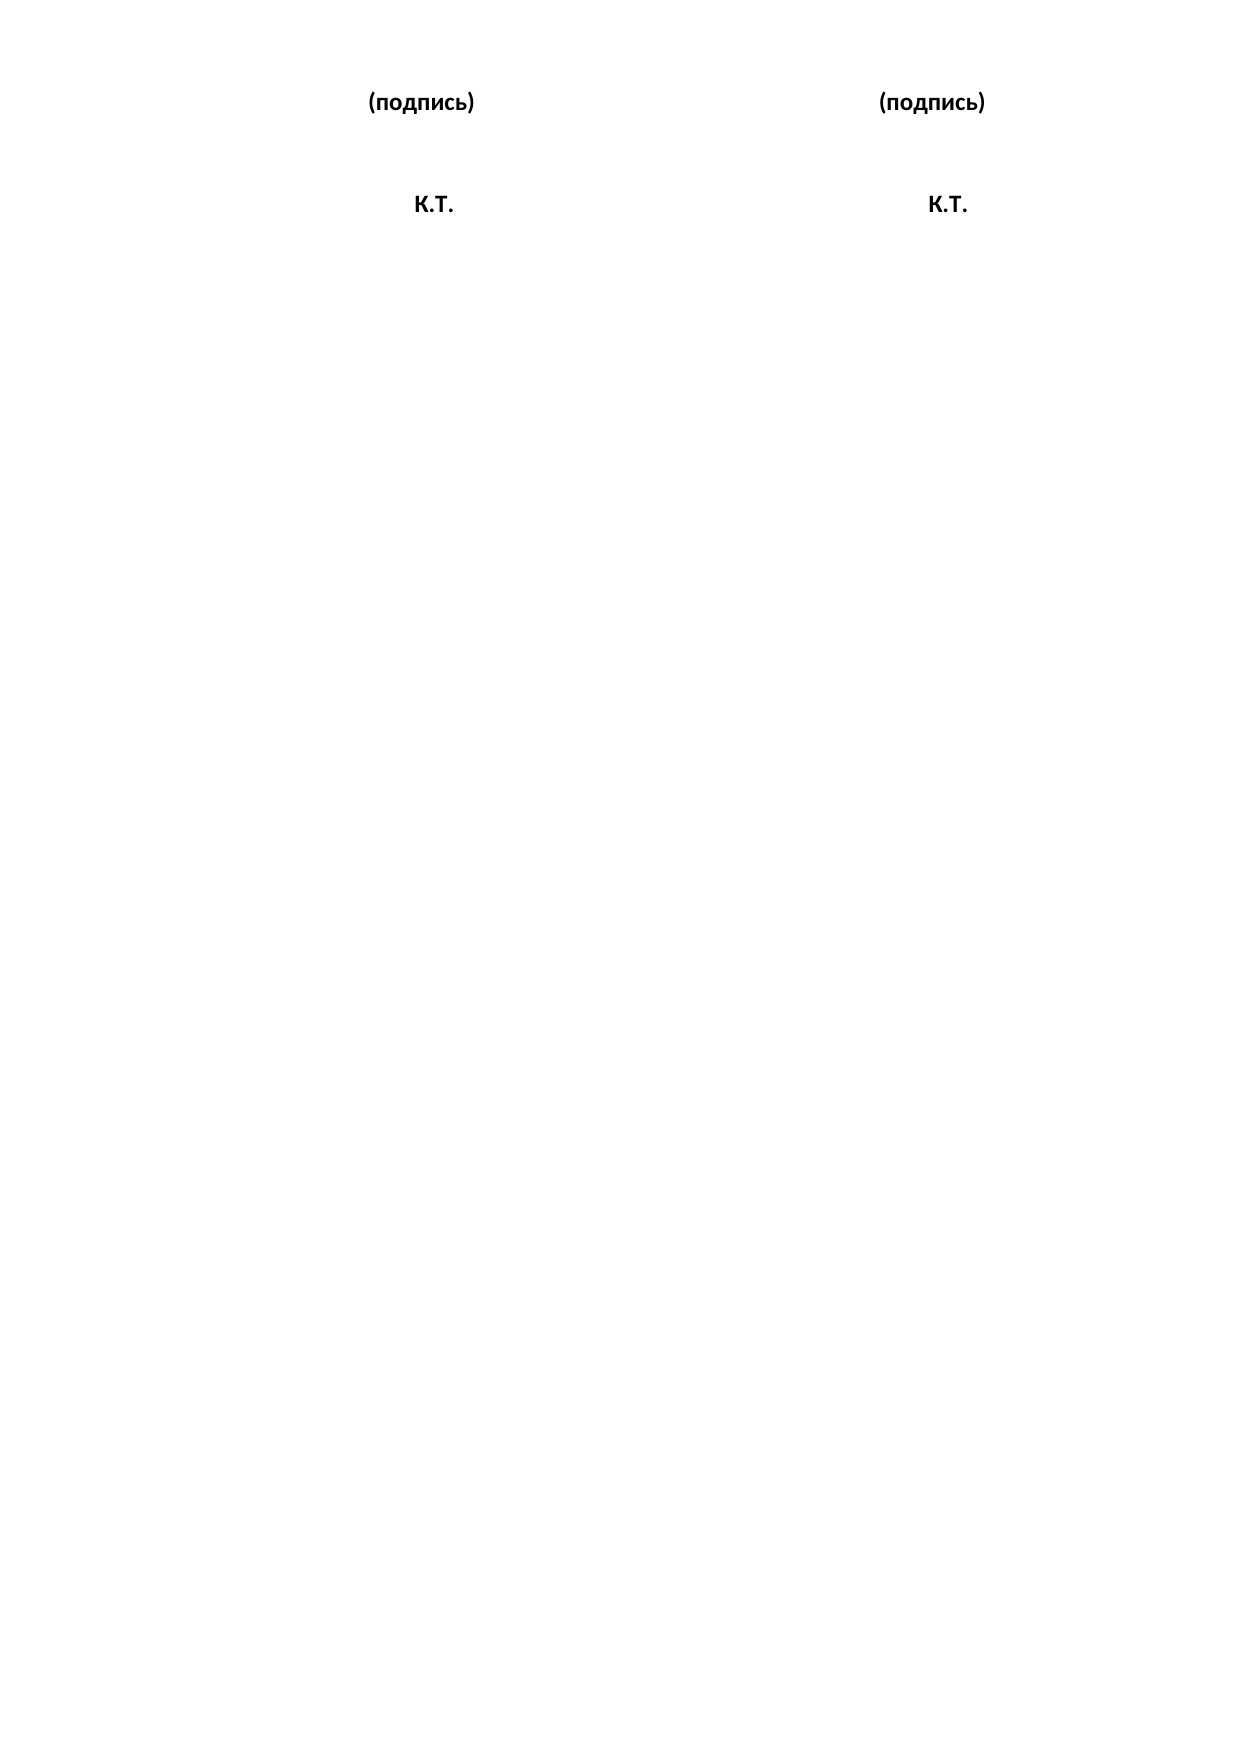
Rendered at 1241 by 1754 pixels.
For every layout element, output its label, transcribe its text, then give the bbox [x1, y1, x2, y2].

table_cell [136, 86, 647, 158]
table_header К.Т. [662, 189, 1176, 234]
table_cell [647, 86, 1158, 158]
table_header К.Т. [148, 189, 662, 234]
